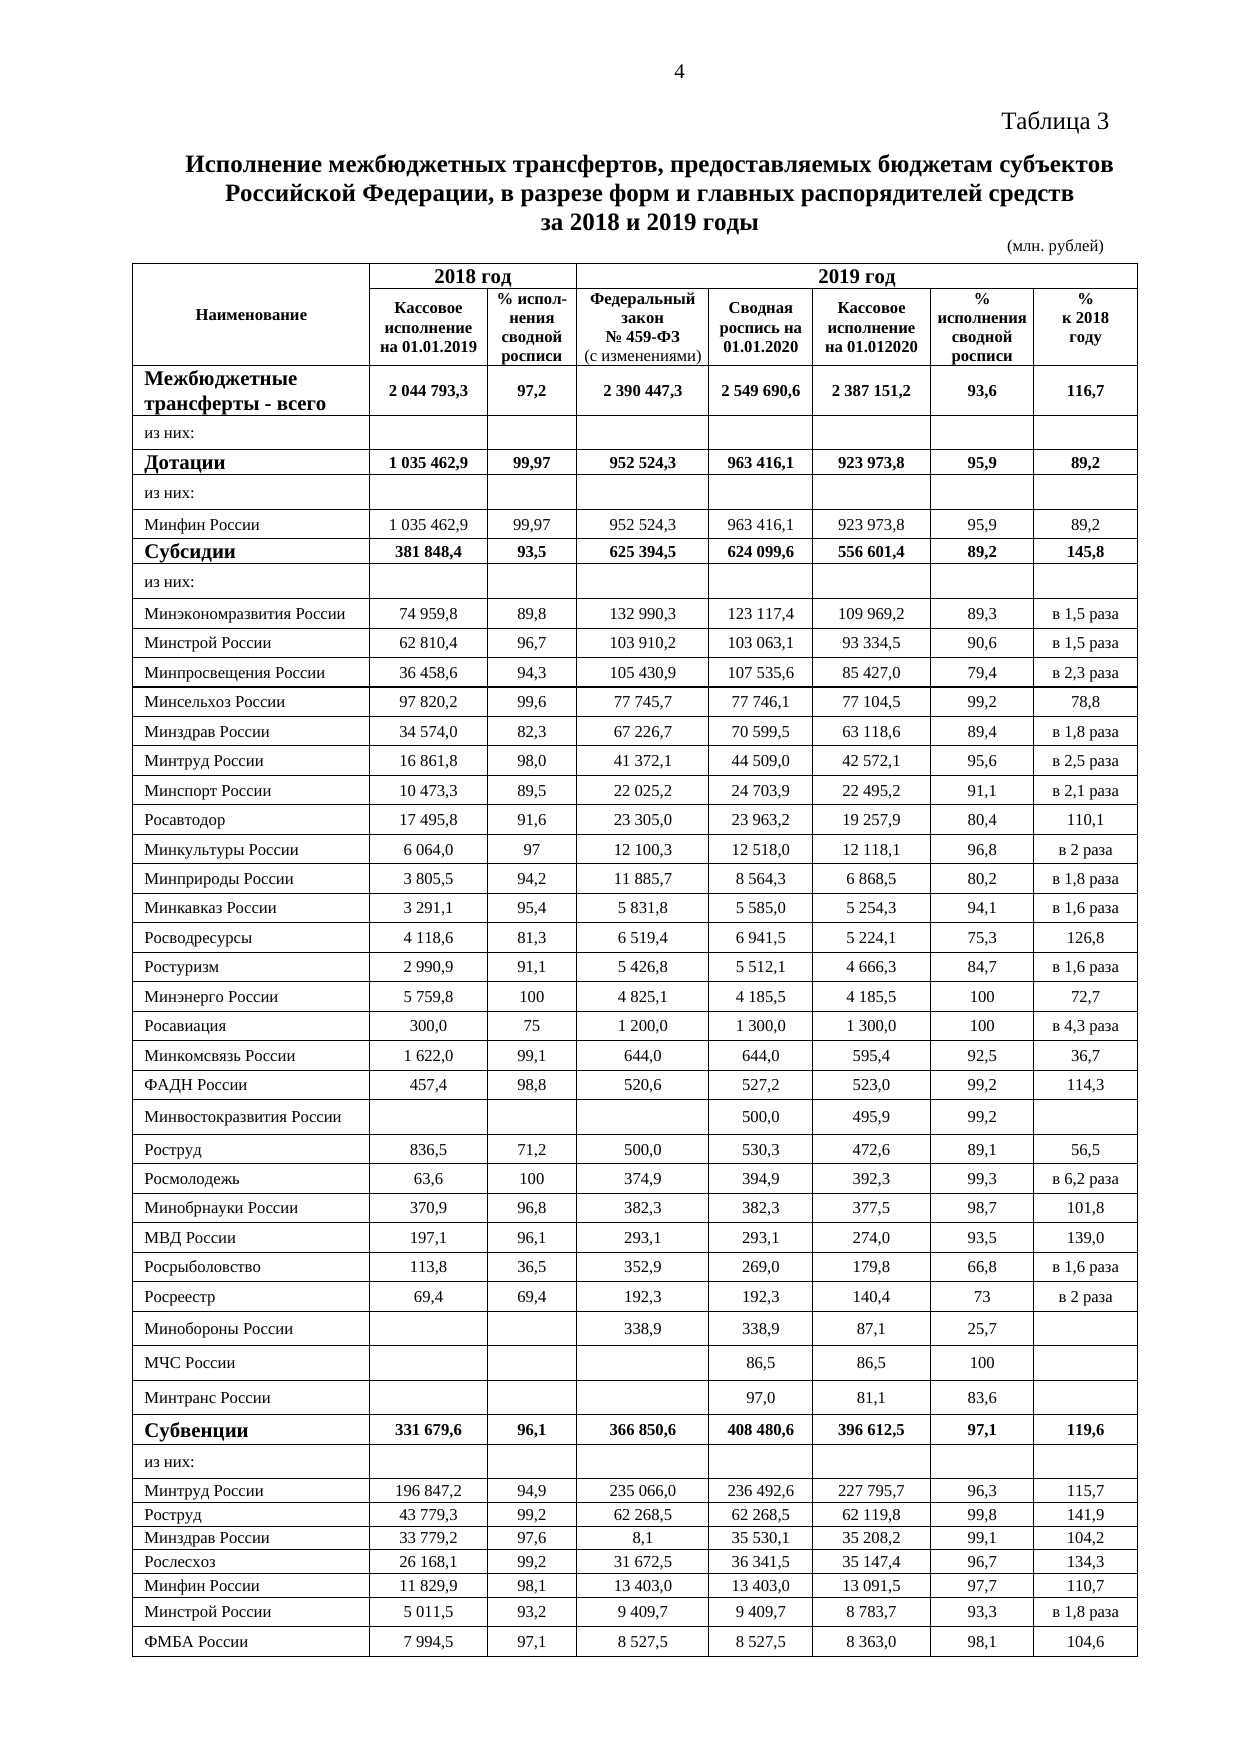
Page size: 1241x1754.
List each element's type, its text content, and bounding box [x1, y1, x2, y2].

table_cell 99,2 [931, 1100, 1033, 1134]
table_cell Субсидии [133, 539, 369, 563]
table_cell Минкавказ России [133, 894, 369, 922]
table_cell 23 305,0 [577, 805, 708, 834]
table_cell 75 [488, 1012, 576, 1040]
table_cell 91,6 [488, 805, 576, 834]
table_cell Росреестр [133, 1282, 369, 1311]
table_cell 366 850,6 [577, 1415, 708, 1444]
table_cell 89,4 [931, 717, 1033, 745]
table_cell 595,4 [813, 1041, 930, 1069]
table_cell Минприроды России [133, 864, 369, 893]
table_cell 11 885,7 [577, 864, 708, 893]
table_cell 13 403,0 [709, 1574, 812, 1597]
table_cell [1034, 416, 1137, 449]
table_cell 73 [931, 1282, 1033, 1311]
table_cell 374,9 [577, 1164, 708, 1193]
table_cell [813, 564, 930, 598]
table_cell в 2,3 раза [1034, 658, 1137, 686]
table_cell 69,4 [488, 1282, 576, 1311]
table_cell 36 458,6 [370, 658, 487, 686]
table_cell 97,7 [931, 1574, 1033, 1597]
table_cell [577, 1445, 708, 1478]
table_cell [709, 416, 812, 449]
table_header 2019 год [577, 264, 1137, 288]
table_cell 109 969,2 [813, 599, 930, 627]
table_cell 95,9 [931, 510, 1033, 538]
table_cell 94,1 [931, 894, 1033, 922]
table_cell 179,8 [813, 1253, 930, 1281]
table_cell 1 300,0 [813, 1012, 930, 1040]
table_cell [1034, 475, 1137, 509]
table_cell ФМБА России [133, 1627, 369, 1656]
table_cell 99,2 [488, 1503, 576, 1526]
table_cell [1034, 564, 1137, 598]
table_cell 100 [931, 982, 1033, 1011]
table_cell 63 118,6 [813, 717, 930, 745]
table_cell 99,1 [931, 1527, 1033, 1549]
table_cell 62 268,5 [709, 1503, 812, 1526]
table_cell [709, 475, 812, 509]
table_cell 8,1 [577, 1527, 708, 1549]
table_cell 6 064,0 [370, 835, 487, 863]
table_cell 98,0 [488, 746, 576, 775]
table_cell Сводная роспись на 01.01.2020 [709, 289, 812, 365]
table_cell 97 820,2 [370, 688, 487, 716]
table_header 2018 год [370, 264, 576, 288]
table_cell 527,2 [709, 1071, 812, 1099]
table_cell 95,9 [931, 450, 1033, 474]
table_cell 89,5 [488, 776, 576, 804]
table_cell 98,7 [931, 1194, 1033, 1222]
table_cell 408 480,6 [709, 1415, 812, 1444]
table_cell 99,97 [488, 510, 576, 538]
table_cell 96,7 [488, 629, 576, 657]
table_cell Кассовое исполнение на 01.012020 [813, 289, 930, 365]
table_cell 352,9 [577, 1253, 708, 1281]
table_cell [370, 416, 487, 449]
table_cell 36,5 [488, 1253, 576, 1281]
table_cell 78,8 [1034, 688, 1137, 716]
table_cell 17 495,8 [370, 805, 487, 834]
table_cell 87,1 [813, 1312, 930, 1345]
table_cell 89,2 [931, 539, 1033, 563]
table_cell [1034, 1346, 1137, 1380]
table_cell МВД России [133, 1223, 369, 1252]
table_cell 110,1 [1034, 805, 1137, 834]
table_cell 99,97 [488, 450, 576, 474]
table_cell 35 208,2 [813, 1527, 930, 1549]
table_cell 98,1 [488, 1574, 576, 1597]
table_cell 331 679,6 [370, 1415, 487, 1444]
table_cell 293,1 [709, 1223, 812, 1252]
table_cell 80,2 [931, 864, 1033, 893]
table_cell 104,2 [1034, 1527, 1137, 1549]
text (млн. рублей) [885, 236, 1152, 255]
table_cell 94,9 [488, 1479, 576, 1502]
table_cell 99,1 [488, 1041, 576, 1069]
table_cell 9 409,7 [577, 1598, 708, 1626]
table_cell 93,5 [488, 539, 576, 563]
table_cell 495,9 [813, 1100, 930, 1134]
table_cell в 2 раза [1034, 835, 1137, 863]
table_cell из них: [133, 1445, 369, 1478]
table_cell [370, 1381, 487, 1414]
table_cell 1 622,0 [370, 1041, 487, 1069]
table_cell 382,3 [577, 1194, 708, 1222]
table_cell 36 341,5 [709, 1550, 812, 1573]
table_cell Минобороны России [133, 1312, 369, 1345]
table_cell 123 117,4 [709, 599, 812, 627]
table_cell 86,5 [813, 1346, 930, 1380]
text за 2018 и 2019 годы [148, 207, 1152, 236]
table_cell 89,8 [488, 599, 576, 627]
table_cell 77 746,1 [709, 688, 812, 716]
table_cell 95,4 [488, 894, 576, 922]
table_cell 2 549 690,6 [709, 366, 812, 414]
table_cell [370, 1100, 487, 1134]
table_cell 43 779,3 [370, 1503, 487, 1526]
table_cell 520,6 [577, 1071, 708, 1099]
table_cell 104,6 [1034, 1627, 1137, 1656]
table_cell 236 492,6 [709, 1479, 812, 1502]
table_cell 5 011,5 [370, 1598, 487, 1626]
table_cell 2 390 447,3 [577, 366, 708, 414]
table_cell 94,3 [488, 658, 576, 686]
table_cell 103 910,2 [577, 629, 708, 657]
table_cell [488, 1381, 576, 1414]
table_cell 3 805,5 [370, 864, 487, 893]
table_cell Федеральный закон № 459-ФЗ (с изменениями) [577, 289, 708, 365]
table_cell 392,3 [813, 1164, 930, 1193]
table_cell 94,2 [488, 864, 576, 893]
table_cell 22 495,2 [813, 776, 930, 804]
table_cell 62 810,4 [370, 629, 487, 657]
table_cell 84,7 [931, 953, 1033, 981]
table_cell 8 527,5 [709, 1627, 812, 1656]
table_cell 69,4 [370, 1282, 487, 1311]
table_cell 556 601,4 [813, 539, 930, 563]
table_cell 96,8 [931, 835, 1033, 863]
table_cell 1 200,0 [577, 1012, 708, 1040]
table_cell 381 848,4 [370, 539, 487, 563]
table_cell 93,2 [488, 1598, 576, 1626]
table_cell Роструд [133, 1135, 369, 1163]
table_cell 269,0 [709, 1253, 812, 1281]
table_cell в 2 раза [1034, 1282, 1137, 1311]
table_cell 5 224,1 [813, 923, 930, 952]
table_cell 5 512,1 [709, 953, 812, 981]
table_cell [709, 1445, 812, 1478]
table_cell 96,1 [488, 1415, 576, 1444]
table_cell Минкультуры России [133, 835, 369, 863]
table_cell Дотации [133, 450, 369, 474]
table_cell в 1,8 раза [1034, 1598, 1137, 1626]
table_cell 140,4 [813, 1282, 930, 1311]
table_cell Росрыболовство [133, 1253, 369, 1281]
table_cell 952 524,3 [577, 450, 708, 474]
table_cell 35 530,1 [709, 1527, 812, 1549]
table_cell 13 091,5 [813, 1574, 930, 1597]
table_cell 110,7 [1034, 1574, 1137, 1597]
table_cell 227 795,7 [813, 1479, 930, 1502]
table_cell 382,3 [709, 1194, 812, 1222]
table_cell 338,9 [577, 1312, 708, 1345]
table_cell 625 394,5 [577, 539, 708, 563]
table_header Наименование [133, 264, 369, 365]
table_cell 75,3 [931, 923, 1033, 952]
table_cell в 1,8 раза [1034, 717, 1137, 745]
table_cell 923 973,8 [813, 450, 930, 474]
table_cell Минсельхоз России [133, 688, 369, 716]
table_cell 62 268,5 [577, 1503, 708, 1526]
table_cell [577, 1346, 708, 1380]
table_cell 7 994,5 [370, 1627, 487, 1656]
table_cell 370,9 [370, 1194, 487, 1222]
table_cell 6 941,5 [709, 923, 812, 952]
table_cell 107 535,6 [709, 658, 812, 686]
table_cell 115,7 [1034, 1479, 1137, 1502]
table_cell % исполнения сводной росписи [931, 289, 1033, 365]
table_cell 293,1 [577, 1223, 708, 1252]
table_cell 6 519,4 [577, 923, 708, 952]
table_cell [931, 1445, 1033, 1478]
table_cell 2 044 793,3 [370, 366, 487, 414]
table_cell в 1,5 раза [1034, 599, 1137, 627]
table_cell 8 783,7 [813, 1598, 930, 1626]
table_cell 99,2 [931, 688, 1033, 716]
table_cell 274,0 [813, 1223, 930, 1252]
table_cell Минфин России [133, 1574, 369, 1597]
table_cell 31 672,5 [577, 1550, 708, 1573]
table_cell 72,7 [1034, 982, 1137, 1011]
table_cell 101,8 [1034, 1194, 1137, 1222]
table_cell Минэкономразвития России [133, 599, 369, 627]
table_cell 44 509,0 [709, 746, 812, 775]
table_cell 963 416,1 [709, 510, 812, 538]
table_cell [577, 475, 708, 509]
table_cell 97,1 [488, 1627, 576, 1656]
table_cell 96,7 [931, 1550, 1033, 1573]
table_cell [370, 1312, 487, 1345]
table_cell 99,2 [931, 1071, 1033, 1099]
table_cell 500,0 [577, 1135, 708, 1163]
table_cell 9 409,7 [709, 1598, 812, 1626]
table_cell 10 473,3 [370, 776, 487, 804]
table_cell в 2,5 раза [1034, 746, 1137, 775]
table_cell 93,5 [931, 1223, 1033, 1252]
table_cell Минпросвещения России [133, 658, 369, 686]
table_cell 83,6 [931, 1381, 1033, 1414]
table_cell 4 185,5 [813, 982, 930, 1011]
table_cell 4 185,5 [709, 982, 812, 1011]
table_cell в 2,1 раза [1034, 776, 1137, 804]
table_cell 89,1 [931, 1135, 1033, 1163]
table_cell 95,6 [931, 746, 1033, 775]
table_cell 116,7 [1034, 366, 1137, 414]
table_cell 523,0 [813, 1071, 930, 1099]
table_cell 97,6 [488, 1527, 576, 1549]
table_cell [488, 416, 576, 449]
table_cell 132 990,3 [577, 599, 708, 627]
table_cell 93,6 [931, 366, 1033, 414]
table_cell 3 291,1 [370, 894, 487, 922]
table_cell 99,8 [931, 1503, 1033, 1526]
table_cell 36,7 [1034, 1041, 1137, 1069]
table_cell 71,2 [488, 1135, 576, 1163]
table_cell Субвенции [133, 1415, 369, 1444]
table_cell 141,9 [1034, 1503, 1137, 1526]
table_cell МЧС России [133, 1346, 369, 1380]
table_cell Росмолодежь [133, 1164, 369, 1193]
table_cell 97,0 [709, 1381, 812, 1414]
table_cell в 4,3 раза [1034, 1012, 1137, 1040]
table_cell 99,2 [488, 1550, 576, 1573]
table_cell Минздрав России [133, 717, 369, 745]
table_cell [577, 1100, 708, 1134]
table_cell 35 147,4 [813, 1550, 930, 1573]
table_cell 93,3 [931, 1598, 1033, 1626]
table_cell 126,8 [1034, 923, 1137, 952]
table_cell 74 959,8 [370, 599, 487, 627]
table_cell 85 427,0 [813, 658, 930, 686]
table_cell 139,0 [1034, 1223, 1137, 1252]
table_cell [813, 1445, 930, 1478]
table_cell Минспорт России [133, 776, 369, 804]
table_cell 79,4 [931, 658, 1033, 686]
table_cell 12 100,3 [577, 835, 708, 863]
table_cell 1 300,0 [709, 1012, 812, 1040]
table_cell Росавтодор [133, 805, 369, 834]
table_cell 5 254,3 [813, 894, 930, 922]
table_cell 93 334,5 [813, 629, 930, 657]
table_cell 34 574,0 [370, 717, 487, 745]
table_cell 472,6 [813, 1135, 930, 1163]
table_cell 8 363,0 [813, 1627, 930, 1656]
table_cell 91,1 [931, 776, 1033, 804]
table_cell [488, 564, 576, 598]
table_cell Рослесхоз [133, 1550, 369, 1573]
table_cell 396 612,5 [813, 1415, 930, 1444]
table_cell 77 104,5 [813, 688, 930, 716]
table_cell Минобрнауки России [133, 1194, 369, 1222]
table_cell 22 025,2 [577, 776, 708, 804]
table_cell 192,3 [709, 1282, 812, 1311]
table_cell 377,5 [813, 1194, 930, 1222]
table_cell [577, 416, 708, 449]
table_cell 100 [931, 1012, 1033, 1040]
table_cell [1034, 1312, 1137, 1345]
table_cell Росавиация [133, 1012, 369, 1040]
table_cell [488, 475, 576, 509]
table_cell 644,0 [709, 1041, 812, 1069]
table_cell 80,4 [931, 805, 1033, 834]
table_cell [577, 564, 708, 598]
table_cell 923 973,8 [813, 510, 930, 538]
table_cell Минстрой России [133, 629, 369, 657]
table_cell 98,8 [488, 1071, 576, 1099]
table_cell 2 990,9 [370, 953, 487, 981]
table_cell 394,9 [709, 1164, 812, 1193]
table_cell 134,3 [1034, 1550, 1137, 1573]
table_cell 197,1 [370, 1223, 487, 1252]
table_cell 530,3 [709, 1135, 812, 1163]
table_cell 77 745,7 [577, 688, 708, 716]
table_cell 5 426,8 [577, 953, 708, 981]
table_cell 11 829,9 [370, 1574, 487, 1597]
table_cell 300,0 [370, 1012, 487, 1040]
table_cell 89,2 [1034, 450, 1137, 474]
table_cell [1034, 1381, 1137, 1414]
table_cell 89,2 [1034, 510, 1137, 538]
table_cell [370, 1346, 487, 1380]
table_cell [488, 1346, 576, 1380]
table_cell 82,3 [488, 717, 576, 745]
table_cell Минкомсвязь России [133, 1041, 369, 1069]
text Исполнение межбюджетных трансфертов, предоставляемых бюджетам субъектов Российской Федерации, в разрезе форм и главных распорядителей средств [148, 149, 1152, 207]
table_cell % испол-нения сводной росписи [488, 289, 576, 365]
table_cell 23 963,2 [709, 805, 812, 834]
table_cell 4 825,1 [577, 982, 708, 1011]
table_cell Кассовое исполнение на 01.01.2019 [370, 289, 487, 365]
table_cell 113,8 [370, 1253, 487, 1281]
table_cell [1034, 1100, 1137, 1134]
table_cell 90,6 [931, 629, 1033, 657]
table_cell 1 035 462,9 [370, 450, 487, 474]
table_cell 100 [488, 982, 576, 1011]
table_cell 4 666,3 [813, 953, 930, 981]
table_cell 114,3 [1034, 1071, 1137, 1099]
table_cell 96,1 [488, 1223, 576, 1252]
table_cell [488, 1100, 576, 1134]
table_cell Минтранс России [133, 1381, 369, 1414]
table_cell 192,3 [577, 1282, 708, 1311]
table_cell 105 430,9 [577, 658, 708, 686]
table_cell [931, 475, 1033, 509]
table_cell 25,7 [931, 1312, 1033, 1345]
table_cell 19 257,9 [813, 805, 930, 834]
table_cell 457,4 [370, 1071, 487, 1099]
table_cell 96,3 [931, 1479, 1033, 1502]
table_cell 5 585,0 [709, 894, 812, 922]
table_cell 97 [488, 835, 576, 863]
table_cell 145,8 [1034, 539, 1137, 563]
table_cell [709, 564, 812, 598]
table_cell 119,6 [1034, 1415, 1137, 1444]
table_cell Минтруд России [133, 746, 369, 775]
table_cell в 1,8 раза [1034, 864, 1137, 893]
table_cell 836,5 [370, 1135, 487, 1163]
table_cell Межбюджетные трансферты - всего [133, 366, 369, 414]
table_cell 8 564,3 [709, 864, 812, 893]
table_cell 66,8 [931, 1253, 1033, 1281]
table_cell 98,1 [931, 1627, 1033, 1656]
table_cell Минвостокразвития России [133, 1100, 369, 1134]
table_cell 24 703,9 [709, 776, 812, 804]
table_cell [813, 475, 930, 509]
table_cell 103 063,1 [709, 629, 812, 657]
table_cell 91,1 [488, 953, 576, 981]
table_cell 13 403,0 [577, 1574, 708, 1597]
table_cell 12 518,0 [709, 835, 812, 863]
table_cell в 1,6 раза [1034, 1253, 1137, 1281]
table_cell 500,0 [709, 1100, 812, 1134]
table_cell 644,0 [577, 1041, 708, 1069]
table_cell 92,5 [931, 1041, 1033, 1069]
table_cell 33 779,2 [370, 1527, 487, 1549]
table_cell [577, 1381, 708, 1414]
table_cell 99,6 [488, 688, 576, 716]
table_cell в 1,6 раза [1034, 953, 1137, 981]
table_cell 70 599,5 [709, 717, 812, 745]
table_cell 99,3 [931, 1164, 1033, 1193]
table_cell ФАДН России [133, 1071, 369, 1099]
table_cell 62 119,8 [813, 1503, 930, 1526]
table_cell 41 372,1 [577, 746, 708, 775]
table_cell [931, 416, 1033, 449]
table_cell 100 [931, 1346, 1033, 1380]
table_cell 86,5 [709, 1346, 812, 1380]
table_cell [813, 416, 930, 449]
table_cell 235 066,0 [577, 1479, 708, 1502]
table_cell [370, 1445, 487, 1478]
table_cell 8 527,5 [577, 1627, 708, 1656]
table_cell [488, 1445, 576, 1478]
table_cell из них: [133, 475, 369, 509]
table_cell 338,9 [709, 1312, 812, 1345]
table_cell 624 099,6 [709, 539, 812, 563]
table_cell 56,5 [1034, 1135, 1137, 1163]
table_cell [488, 1312, 576, 1345]
table_cell 89,3 [931, 599, 1033, 627]
table_cell 196 847,2 [370, 1479, 487, 1502]
table_cell 97,2 [488, 366, 576, 414]
table_cell 6 868,5 [813, 864, 930, 893]
table_cell 963 416,1 [709, 450, 812, 474]
table_cell Роструд [133, 1503, 369, 1526]
table_cell Минздрав России [133, 1527, 369, 1549]
text Таблица 3 [885, 106, 1152, 135]
table_cell Минстрой России [133, 1598, 369, 1626]
table_cell % к 2018 году [1034, 289, 1137, 365]
table_cell 5 759,8 [370, 982, 487, 1011]
table_cell 81,3 [488, 923, 576, 952]
table_cell 26 168,1 [370, 1550, 487, 1573]
table_cell Минтруд России [133, 1479, 369, 1502]
table_cell [370, 564, 487, 598]
table_cell из них: [133, 564, 369, 598]
table_cell в 1,6 раза [1034, 894, 1137, 922]
table_cell 96,8 [488, 1194, 576, 1222]
table_cell 12 118,1 [813, 835, 930, 863]
table_cell [370, 475, 487, 509]
table_cell Минэнерго России [133, 982, 369, 1011]
table_cell [931, 564, 1033, 598]
table_cell 97,1 [931, 1415, 1033, 1444]
table_cell 4 118,6 [370, 923, 487, 952]
table_cell 5 831,8 [577, 894, 708, 922]
table_cell 100 [488, 1164, 576, 1193]
table_cell из них: [133, 416, 369, 449]
table_cell 42 572,1 [813, 746, 930, 775]
table_cell 16 861,8 [370, 746, 487, 775]
table_cell в 1,5 раза [1034, 629, 1137, 657]
table_cell в 6,2 раза [1034, 1164, 1137, 1193]
table_cell Ростуризм [133, 953, 369, 981]
table_cell [1034, 1445, 1137, 1478]
table_cell 1 035 462,9 [370, 510, 487, 538]
table_cell 952 524,3 [577, 510, 708, 538]
table_cell 67 226,7 [577, 717, 708, 745]
table_cell 2 387 151,2 [813, 366, 930, 414]
table_cell Минфин России [133, 510, 369, 538]
table_cell 81,1 [813, 1381, 930, 1414]
table_cell Росводресурсы [133, 923, 369, 952]
table_cell 63,6 [370, 1164, 487, 1193]
